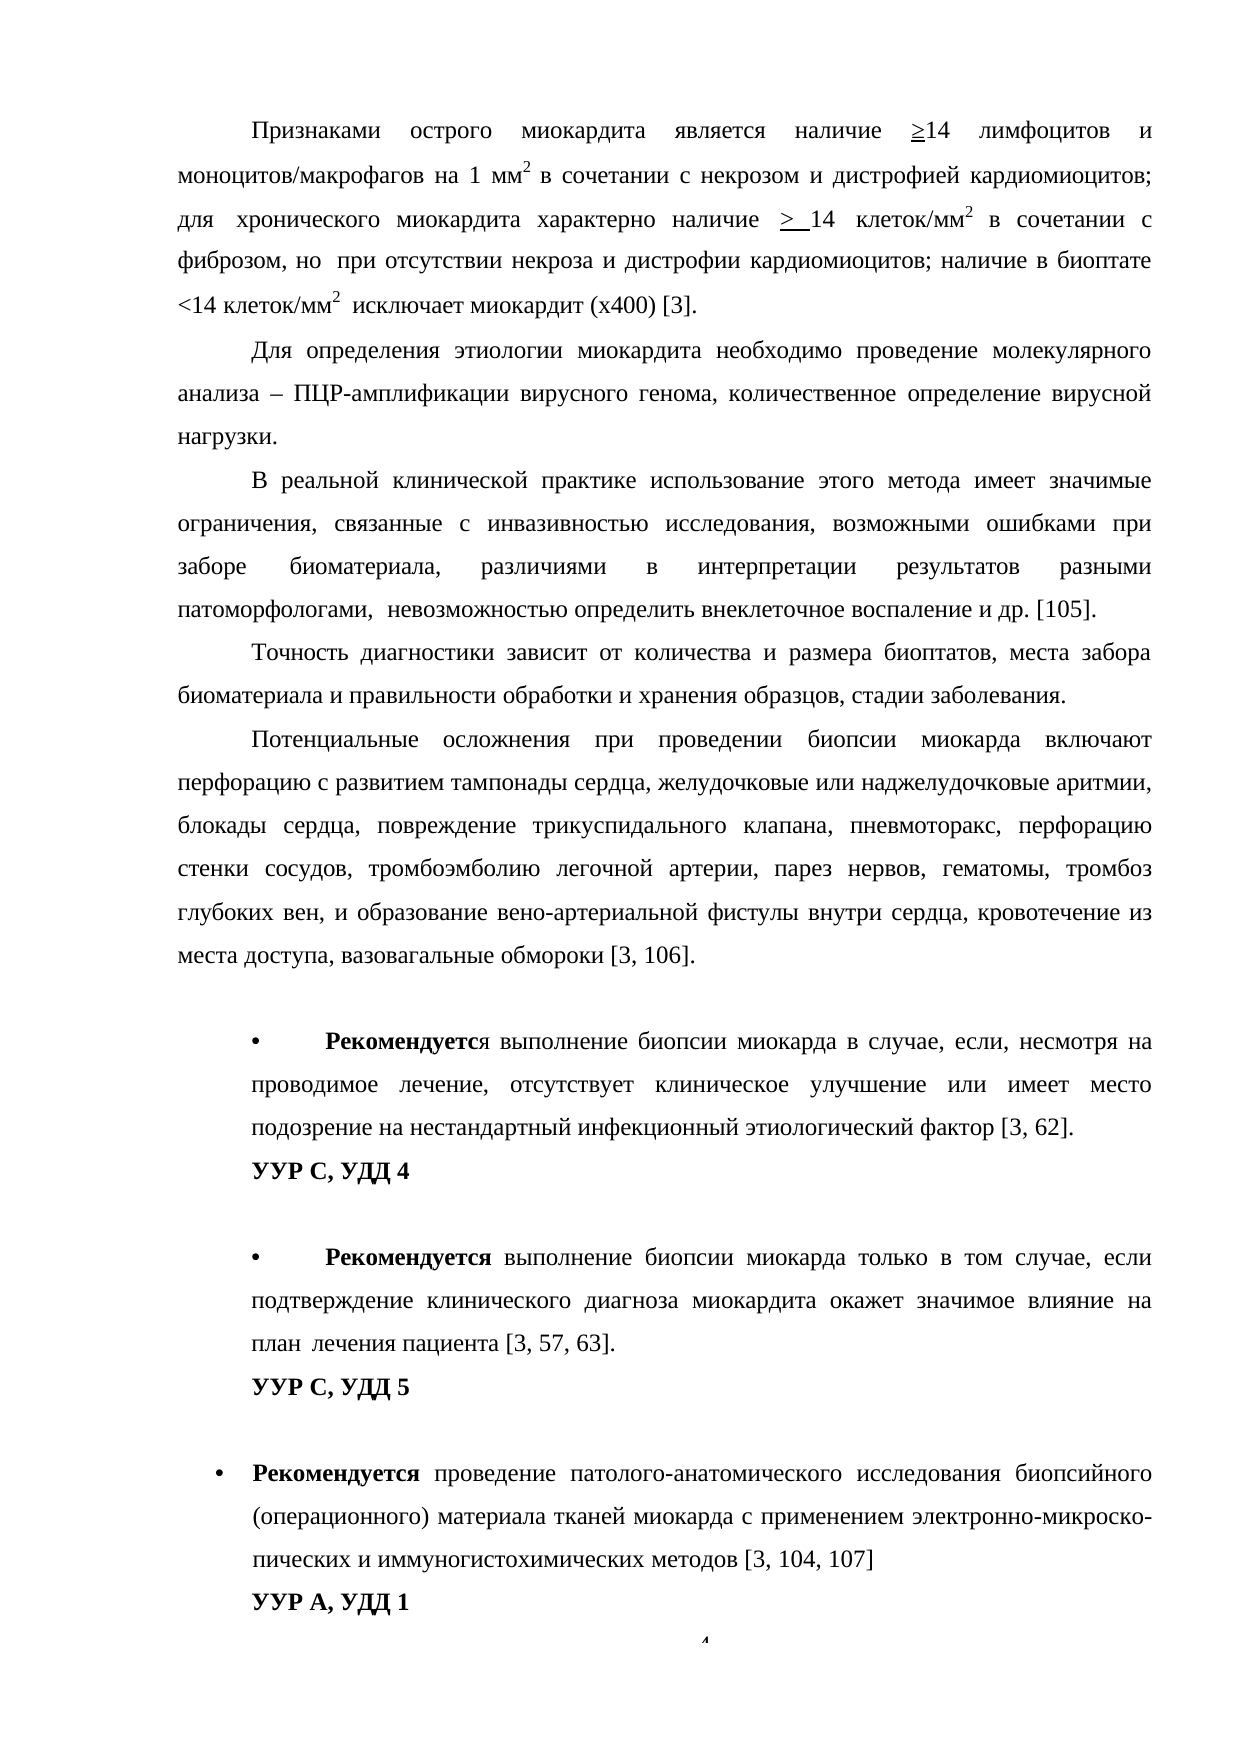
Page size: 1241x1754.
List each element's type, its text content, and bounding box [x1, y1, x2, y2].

list Рекомендуется выполнение биопсии миокарда в случае, если, несмотря на проводимое лечение, отсутствует клиническое улучшение или имеет место подозрение на нестандартный инфекционный этиологический фактор [3, 62]. [251, 1026, 1152, 1141]
subtitle УУР С, УДД 5 [251, 1372, 1163, 1401]
text Точность диагностики зависит от количества и размера биоптатов, места забора биоматериала и правильности обработки и хранения образцов, стадии заболевания. [177, 637, 1151, 709]
subtitle УУР А, УДД 1 [251, 1587, 1163, 1616]
text Для определения этиологии миокардита необходимо проведение молекулярного анализа – ПЦР-амплификации вирусного генома, количественное определение вирусной нагрузки. [177, 335, 1151, 450]
list Рекомендуется проведение патолого-анатомического исследования биопсийного (операционного) материала тканей миокарда с применением электронно-микроско- пических и иммуногистохимических методов [3, 104, 107] [215, 1458, 1152, 1572]
text Признаками острого миокардита является наличие ≥14 лимфоцитов и моноцитов/макрофагов на 1 мм2 в сочетании с некрозом и дистрофией кардиомиоцитов; для хронического миокардита характерно наличие > 14 клеток/мм2 в сочетании с фиброзом, но при отсутствии некроза и дистрофии кардиомиоцитов; наличие в биоптате <14 клеток/мм2 исключает миокардит (х400) [3]. [177, 115, 1152, 319]
subtitle УУР С, УДД 4 [251, 1156, 1163, 1184]
text В реальной клинической практике использование этого метода имеет значимые ограничения, связанные с инвазивностью исследования, возможными ошибками при заборе биоматериала, различиями в интерпретации результатов разными патоморфологами, невозможностью определить внеклеточное воспаление и др. [105]. [177, 465, 1152, 623]
list Рекомендуется выполнение биопсии миокарда только в том случае, если подтверждение клинического диагноза миокардита окажет значимое влияние на план лечения пациента [3, 57, 63]. [251, 1242, 1152, 1357]
text Потенциальные осложнения при проведении биопсии миокарда включают перфорацию с развитием тампонады сердца, желудочковые или наджелудочковые аритмии, блокады сердца, повреждение трикуспидального клапана, пневмоторакс, перфорацию стенки сосудов, тромбоэмболию легочной артерии, парез нервов, гематомы, тромбоз глубоких вен, и образование вено-артериальной фистулы внутри сердца, кровотечение из места доступа, вазовагальные обмороки [3, 106]. [177, 724, 1152, 968]
